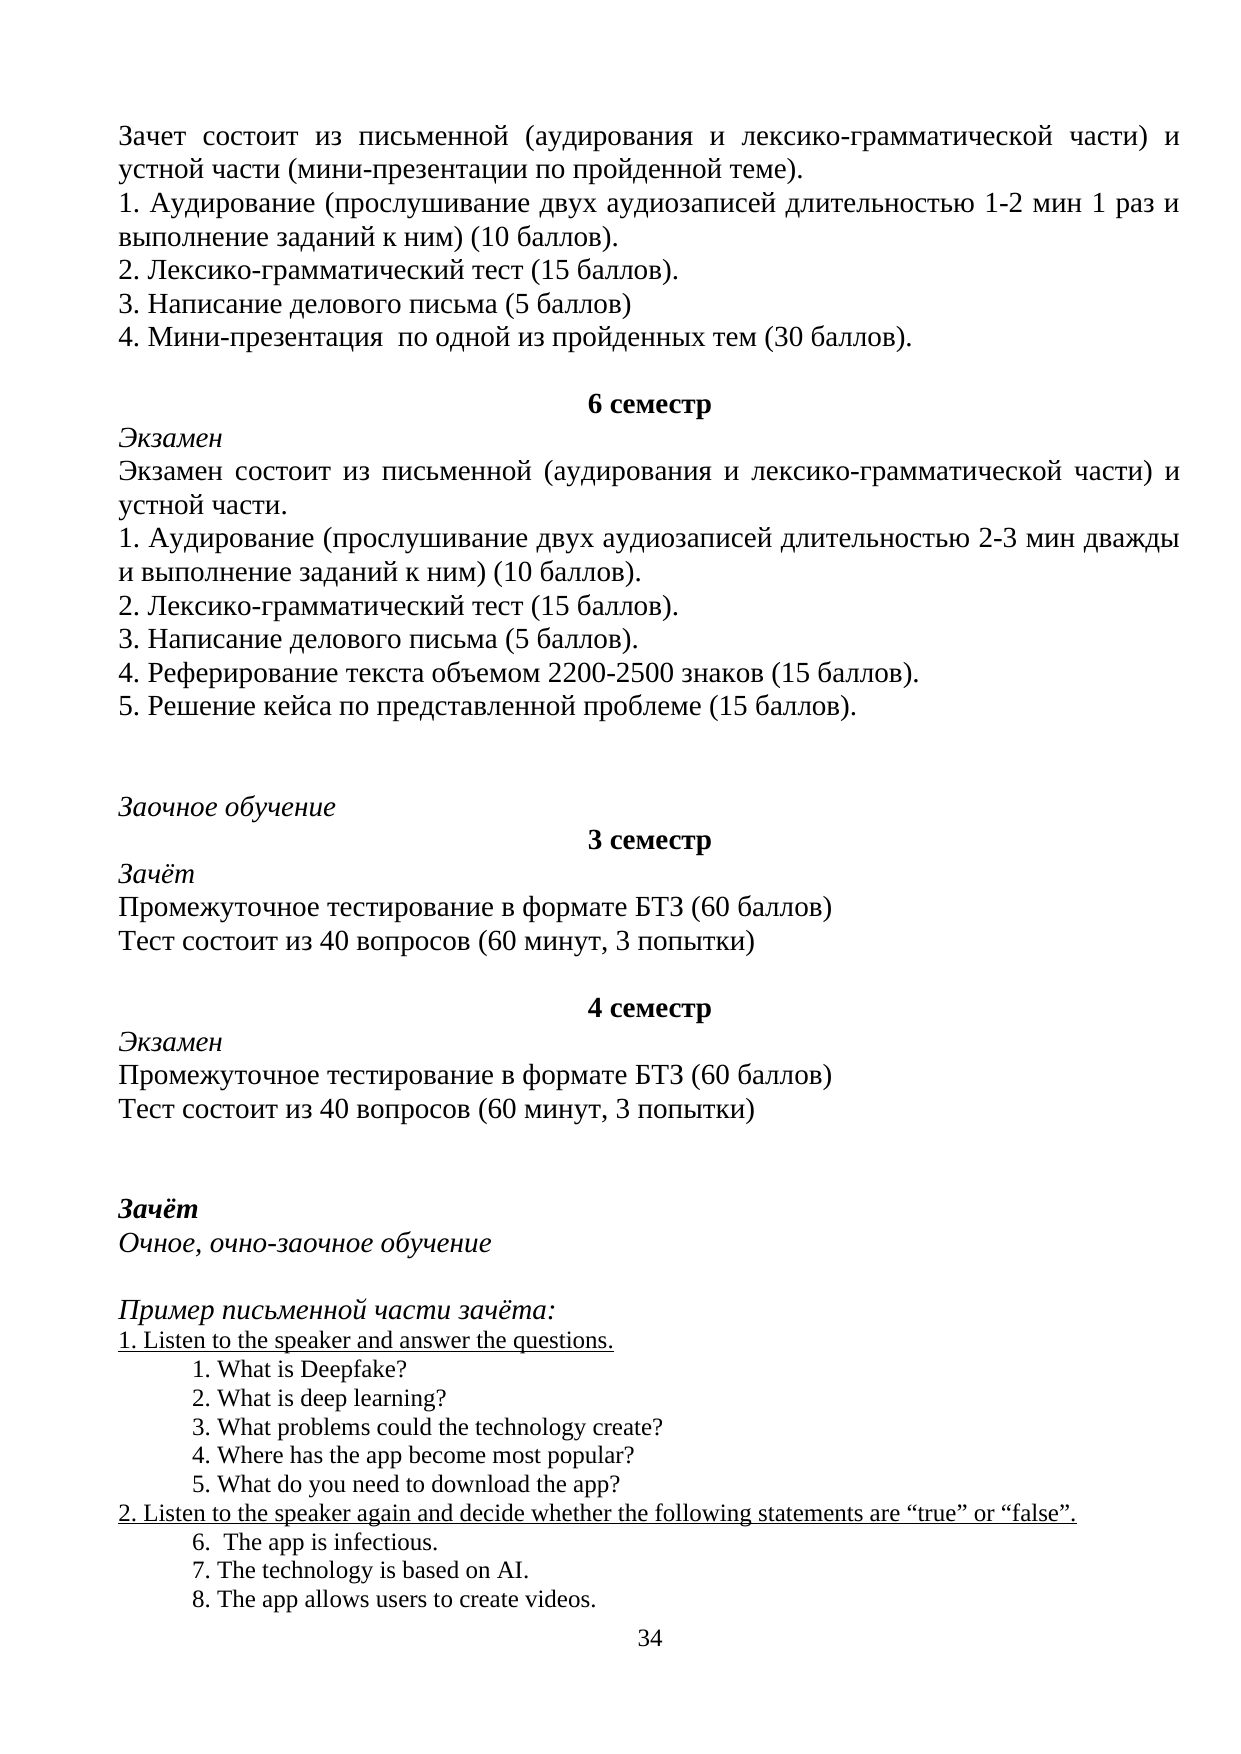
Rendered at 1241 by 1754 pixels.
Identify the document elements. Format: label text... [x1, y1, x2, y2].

text Зачёт [118, 1191, 1181, 1225]
text 5. Решение кейса по представленной проблеме (15 баллов). [118, 688, 1181, 722]
text 8. The app allows users to create videos. [118, 1584, 1181, 1613]
text Зачёт [118, 856, 1181, 889]
text Экзамен [118, 420, 1181, 453]
text 6 семестр [118, 386, 1181, 420]
text Очное, очно-заочное обучение [118, 1225, 1181, 1258]
text Заочное обучение [118, 789, 1181, 822]
text 2. Listen to the speaker again and decide whether the following statements are “true” or “false”. [118, 1498, 1181, 1527]
text 5. What do you need to download the app? [118, 1469, 1181, 1498]
text Экзамен состоит из письменной (аудирования и лексико-грамматической части) и устной части. [118, 453, 1181, 521]
text 1. Аудирование (прослушивание двух аудиозаписей длительностью 2-3 мин дважды и выполнение заданий к ним) (10 баллов). [118, 521, 1181, 588]
text Экзамен [118, 1024, 1181, 1057]
text 1. Listen to the speaker and answer the questions. [118, 1326, 1181, 1354]
text Зачет состоит из письменной (аудирования и лексико-грамматической части) и устной части (мини-презентации по пройденной теме). [118, 118, 1181, 185]
text Промежуточное тестирование в формате БТЗ (60 баллов) [118, 889, 1181, 923]
text 2. What is deep learning? [118, 1383, 1181, 1412]
text 1. Аудирование (прослушивание двух аудиозаписей длительностью 1-2 мин 1 раз и выполнение заданий к ним) (10 баллов). [118, 185, 1181, 252]
text 4. Мини-презентация по одной из пройденных тем (30 баллов). [118, 319, 1181, 353]
text 2. Лексико-грамматический тест (15 баллов). [118, 588, 1181, 621]
text Тест состоит из 40 вопросов (60 минут, 3 попытки) [118, 1091, 1181, 1124]
text 2. Лексико-грамматический тест (15 баллов). [118, 252, 1181, 286]
text 4. Where has the app become most popular? [118, 1441, 1181, 1469]
text Пример письменной части зачёта: [118, 1292, 1181, 1326]
text 3. What problems could the technology create? [118, 1412, 1181, 1441]
text 7. The technology is based on AI. [118, 1556, 1181, 1584]
text 3 семестр [118, 822, 1181, 856]
text 3. Написание делового письма (5 баллов). [118, 621, 1181, 655]
text 4. Реферирование текста объемом 2200-2500 знаков (15 баллов). [118, 655, 1181, 688]
text 3. Написание делового письма (5 баллов) [118, 286, 1181, 319]
text Тест состоит из 40 вопросов (60 минут, 3 попытки) [118, 923, 1181, 957]
text 6. The app is infectious. [118, 1527, 1181, 1556]
text 4 семестр [118, 990, 1181, 1024]
text 1. What is Deepfake? [118, 1354, 1181, 1383]
text Промежуточное тестирование в формате БТЗ (60 баллов) [118, 1057, 1181, 1091]
